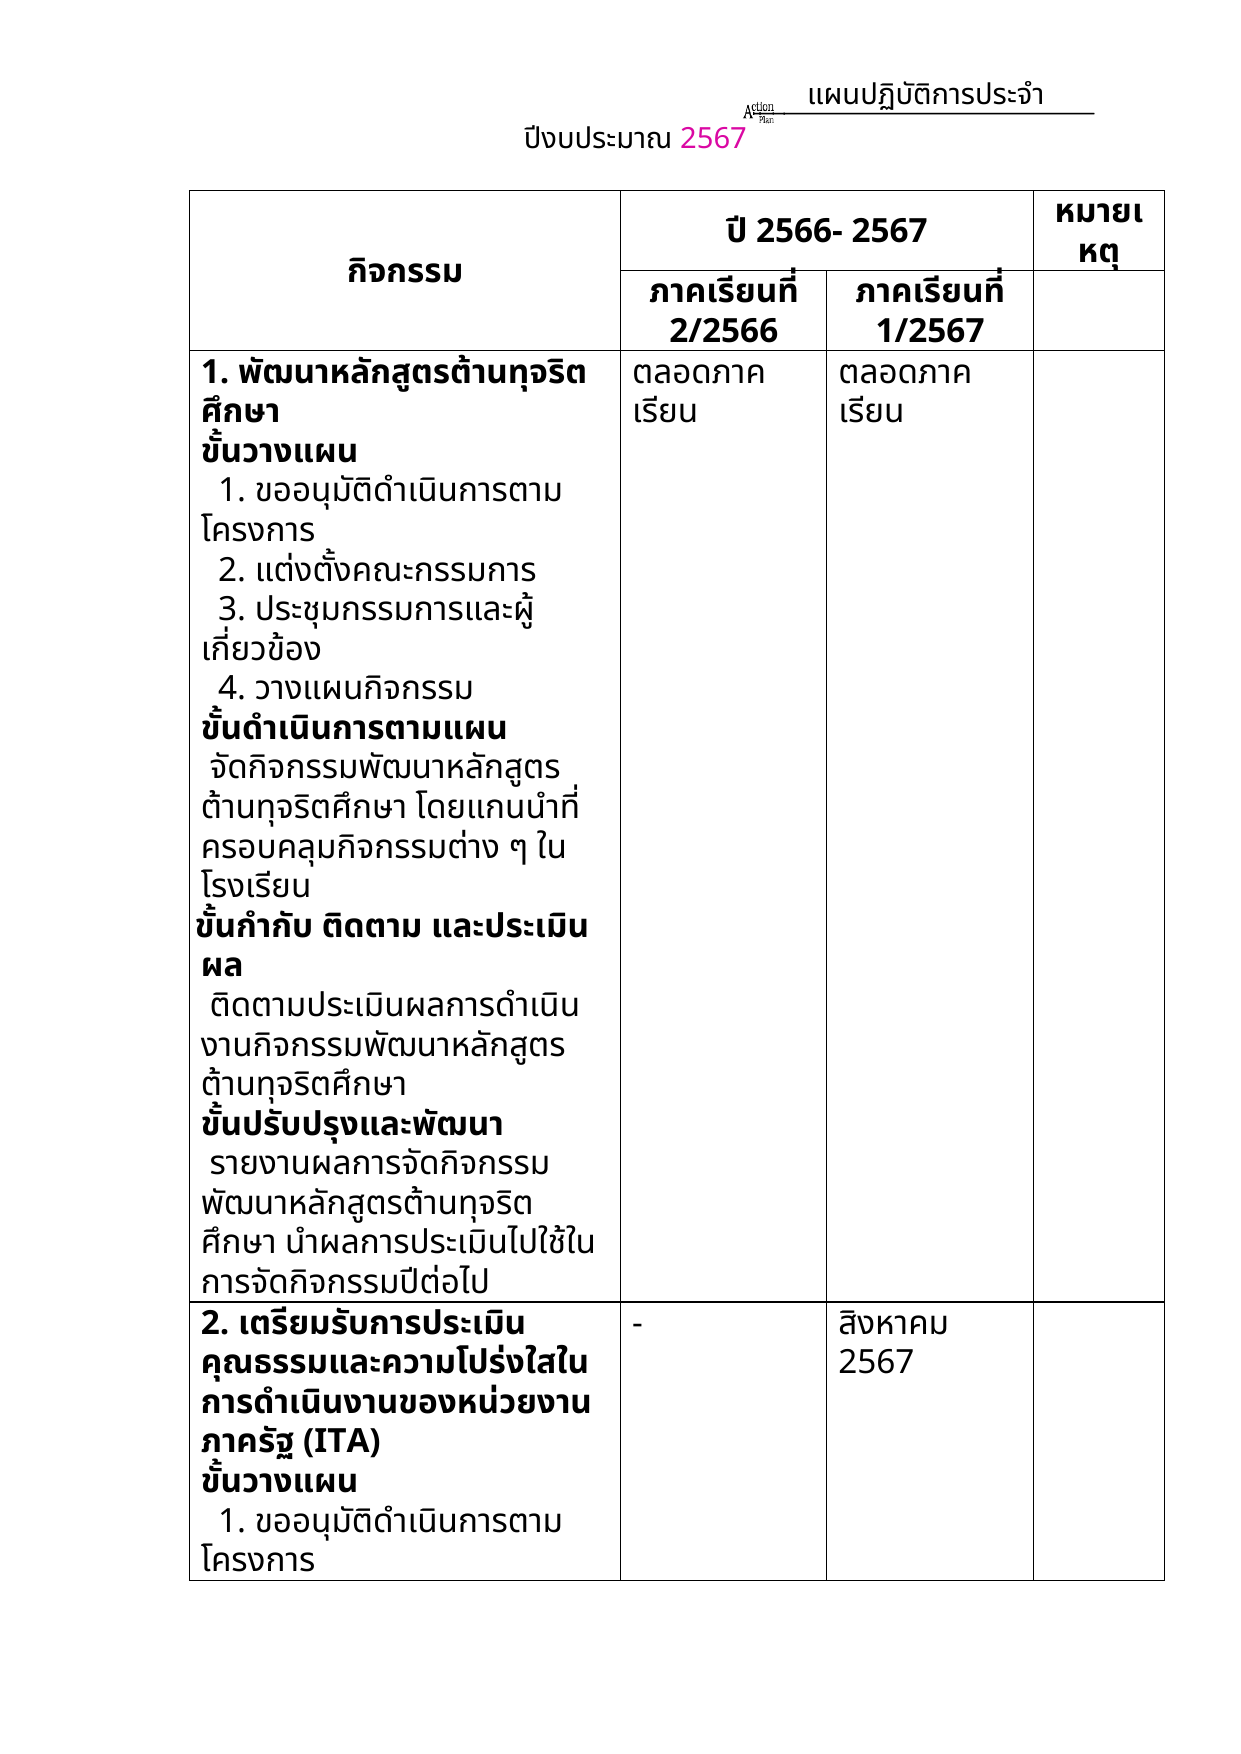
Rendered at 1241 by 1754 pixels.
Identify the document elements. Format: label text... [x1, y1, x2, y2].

table_cell สิงหาคม 2567 [827, 1303, 1033, 1579]
table_cell [1034, 1303, 1164, 1579]
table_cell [190, 1303, 620, 1579]
table_cell [1034, 271, 1164, 350]
table_header หมายเหตุ [1034, 191, 1164, 270]
table_cell ตลอดภาคเรียน [621, 351, 826, 1301]
table_cell ตลอดภาคเรียน [827, 351, 1033, 1301]
table_cell ภาคเรียนที่ 1/2567 [827, 271, 1033, 350]
table_cell [1034, 351, 1164, 1301]
table_header ปี 2566- 2567 [621, 191, 1033, 270]
table_cell 1. พัฒนาหลักสูตรต้านทุจริตศึกษา ขั้นวางแผน 1. ขออนุมัติดำเนินการตามโครงการ 2. แต่งตั้งคณะกรรมการ 3. ประชุมกรรมการและผู้เกี่ยวข้อง 4. วางแผนกิจกรรม ขั้นดำเนินการตามแผน จัดกิจกรรมพัฒนาหลักสูตรต้านทุจริตศึกษา โดยแกนนำที่ครอบคลุมกิจกรรมต่าง ๆ ในโรงเรียน ขั้นกำกับ ติดตาม และประเมินผล ติดตามประเมินผลการดำเนินงานกิจกรรมพัฒนาหลักสูตรต้านทุจริตศึกษา ขั้นปรับปรุงและพัฒนา รายงานผลการจัดกิจกรรมพัฒนาหลักสูตรต้านทุจริตศึกษา นำผลการประเมินไปใช้ในการจัดกิจกรรมปีต่อไป [190, 351, 620, 1301]
picture [731, 98, 1097, 129]
table_cell ภาคเรียนที่ 2/2566 [621, 271, 826, 350]
table_header กิจกรรม [190, 191, 620, 350]
table_cell - [621, 1303, 826, 1579]
